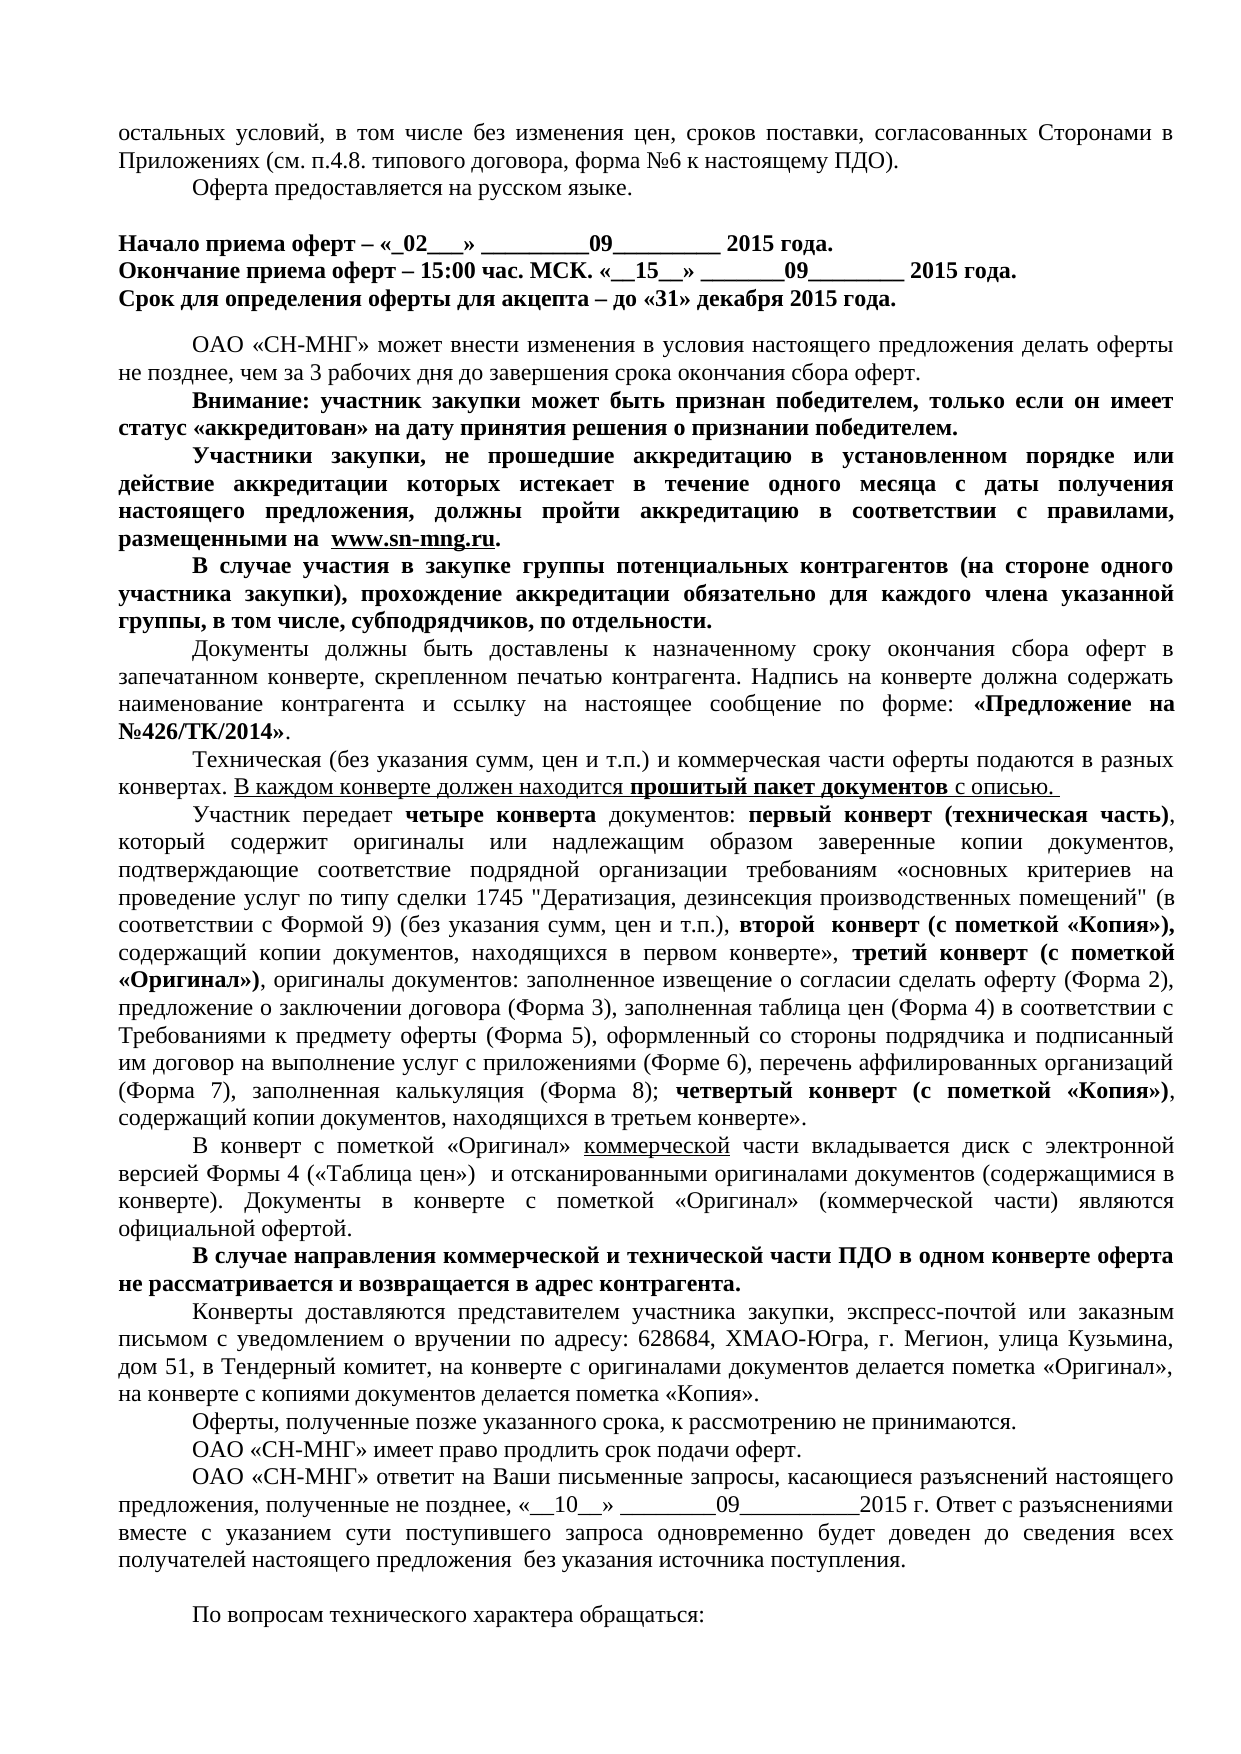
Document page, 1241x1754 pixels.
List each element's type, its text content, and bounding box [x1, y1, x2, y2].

text Внимание: участник закупки может быть признан победителем, только если он имеет статус «аккредитован» на дату принятия решения о признании победителем. [118, 386, 1175, 441]
text Срок для определения оферты для акцепта – до «31» декабря 2015 года. [118, 284, 1175, 311]
text Окончание приема оферт – 15:00 час. МСК. «__15__» _______09________ 2015 года. [118, 256, 1175, 284]
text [118, 118, 1175, 173]
text ОАО «СН-МНГ» ответит на Ваши письменные запросы, касающиеся разъяснений настоящего предложения, полученные не позднее, «__10__» ________09__________2015 г. Ответ с разъяснениями вместе с указанием сути поступившего запроса одновременно будет доведен до сведения всех получателей настоящего предложения без указания источника поступления. [118, 1462, 1175, 1573]
text ОАО «СН-МНГ» имеет право продлить срок подачи оферт. [118, 1435, 1175, 1462]
text В случае направления коммерческой и технической части ПДО в одном конверте оферта не рассматривается и возвращается в адрес контрагента. [118, 1241, 1175, 1297]
list Техническая (без указания сумм, цен и т.п.) и коммерческая части оферты подаются в разных конвертах. В каждом конверте должен находится прошитый пакет документов с описью. [118, 744, 1175, 800]
list В конверт с пометкой «Оригинал» коммерческой части вкладывается диск с электронной версией Формы 4 («Таблица цен») и отсканированными оригиналами документов (содержащимися в конверте). Документы в конверте с пометкой «Оригинал» (коммерческой части) являются официальной офертой. [118, 1131, 1175, 1241]
text Конверты доставляются представителем участника закупки, экспресс-почтой или заказным письмом с уведомлением о вручении по адресу: 628684, ХМАО-Югра, г. Мегион, улица Кузьмина, дом 51, в Тендерный комитет, на конверте с оригиналами документов делается пометка «Оригинал», на конверте с копиями документов делается пометка «Копия». [118, 1297, 1175, 1407]
text Оферта предоставляется на русском языке. [118, 173, 1175, 201]
text Оферты, полученные позже указанного срока, к рассмотрению не принимаются. [118, 1407, 1175, 1435]
text Участники закупки, не прошедшие аккредитацию в установленном порядке или действие аккредитации которых истекает в течение одного месяца с даты получения настоящего предложения, должны пройти аккредитацию в соответствии с правилами, размещенными на www.sn-mng.ru. [118, 441, 1175, 551]
text Участник передает четыре конверта документов: первый конверт (техническая часть), который содержит оригиналы или надлежащим образом заверенные копии документов, подтверждающие соответствие подрядной организации требованиям «основных критериев на проведение услуг по типу сделки 1745 "Дератизация, дезинсекция производственных помещений" (в соответствии с Формой 9) (без указания сумм, цен и т.п.), второй конверт (с пометкой «Копия»), содержащий копии документов, находящихся в первом конверте», третий конверт (с пометкой «Оригинал»), оригиналы документов: заполненное извещение о согласии сделать оферту (Форма 2), предложение о заключении договора (Форма 3), заполненная таблица цен (Форма 4) в соответствии с Требованиями к предмету оферты (Форма 5), оформленный со стороны подрядчика и подписанный им договор на выполнение услуг с приложениями (Форме 6), перечень аффилированных организаций (Форма 7), заполненная калькуляция (Форма 8); четвертый конверт (с пометкой «Копия»), содержащий копии документов, находящихся в третьем конверте». [118, 800, 1175, 1131]
text В случае участия в закупке группы потенциальных контрагентов (на стороне одного участника закупки), прохождение аккредитации обязательно для каждого члена указанной группы, в том числе, субподрядчиков, по отдельности. [118, 551, 1175, 634]
text ОАО «СН-МНГ» может внести изменения в условия настоящего предложения делать оферты не позднее, чем за 3 рабочих дня до завершения срока окончания сбора оферт. [118, 331, 1175, 386]
text Документы должны быть доставлены к назначенному сроку окончания сбора оферт в запечатанном конверте, скрепленном печатью контрагента. Надпись на конверте должна содержать наименование контрагента и ссылку на настоящее сообщение по форме: «Предложение на №426/ТК/2014». [118, 634, 1175, 744]
text По вопросам технического характера обращаться: [118, 1600, 1175, 1628]
text Начало приема оферт – «_02___» _________09_________ 2015 года. [118, 228, 1175, 256]
